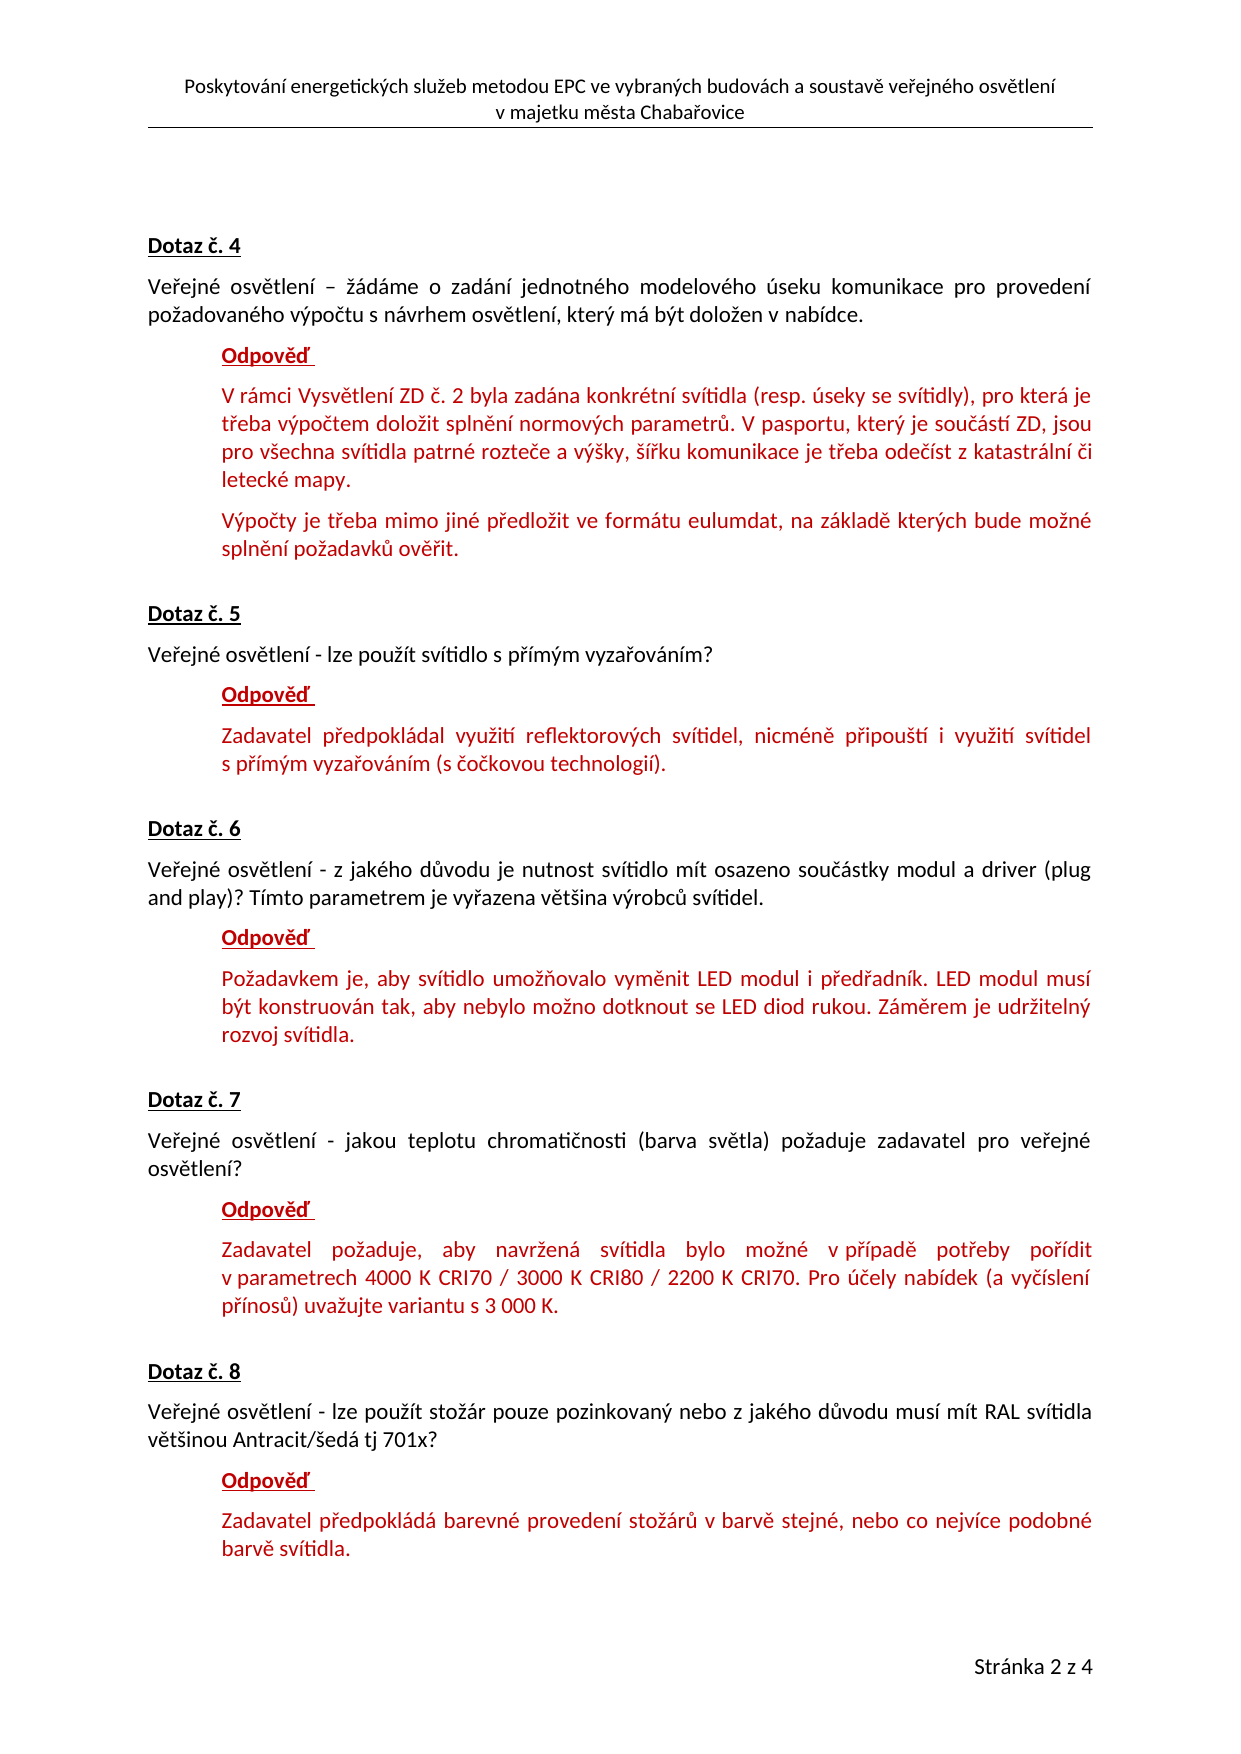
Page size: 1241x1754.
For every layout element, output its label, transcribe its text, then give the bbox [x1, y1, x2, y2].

text Zadavatel předpokládal využití reflektorových svítidel, nicméně připouští i využití svítidel s přímým vyzařováním (s čočkovou technologií). [221, 721, 1093, 777]
text Dotaz č. 4 [148, 232, 1093, 260]
text Dotaz č. 8 [148, 1357, 1093, 1385]
text Dotaz č. 5 [148, 599, 1093, 627]
text Veřejné osvětlení - lze použít svítidlo s přímým vyzařováním? [148, 640, 1093, 668]
text Odpověď [148, 1466, 1093, 1494]
text Odpověď [148, 680, 1093, 708]
text Veřejné osvětlení - jakou teplotu chromatičnosti (barva světla) požaduje zadavatel pro veřejné osvětlení? [148, 1126, 1093, 1182]
text Výpočty je třeba mimo jiné předložit ve formátu eulumdat, na základě kterých bude možné splnění požadavků ověřit. [221, 506, 1093, 562]
text Odpověď [148, 1195, 1093, 1223]
text Veřejné osvětlení - z jakého důvodu je nutnost svítidlo mít osazeno součástky modul a driver (plug and play)? Tímto parametrem je vyřazena většina výrobců svítidel. [148, 855, 1093, 911]
text Odpověď [148, 923, 1093, 952]
text Veřejné osvětlení - lze použít stožár pouze pozinkovaný nebo z jakého důvodu musí mít RAL svítidla většinou Antracit/šedá tj 701x? [148, 1397, 1093, 1453]
text Zadavatel předpokládá barevné provedení stožárů v barvě stejné, nebo co nejvíce podobné barvě svítidla. [221, 1506, 1093, 1562]
text Dotaz č. 6 [148, 814, 1093, 842]
text Veřejné osvětlení – žádáme o zadání jednotného modelového úseku komunikace pro provedení požadovaného výpočtu s návrhem osvětlení, který má být doložen v nabídce. [148, 272, 1093, 328]
text Dotaz č. 7 [148, 1086, 1093, 1114]
text Odpověď [148, 341, 1093, 369]
text Požadavkem je, aby svítidlo umožňovalo vyměnit LED modul i předřadník. LED modul musí být konstruován tak, aby nebylo možno dotknout se LED diod rukou. Záměrem je udržitelný rozvoj svítidla. [221, 964, 1093, 1048]
text Zadavatel požaduje, aby navržená svítidla bylo možné v případě potřeby pořídit v parametrech 4000 K CRI70 / 3000 K CRI80 / 2200 K CRI70. Pro účely nabídek (a vyčíslení přínosů) uvažujte variantu s 3 000 K. [221, 1235, 1093, 1319]
text V rámci Vysvětlení ZD č. 2 byla zadána konkrétní svítidla (resp. úseky se svítidly), pro která je třeba výpočtem doložit splnění normových parametrů. V pasportu, který je součástí ZD, jsou pro všechna svítidla patrné rozteče a výšky, šířku komunikace je třeba odečíst z katastrální či letecké mapy. [221, 381, 1093, 493]
